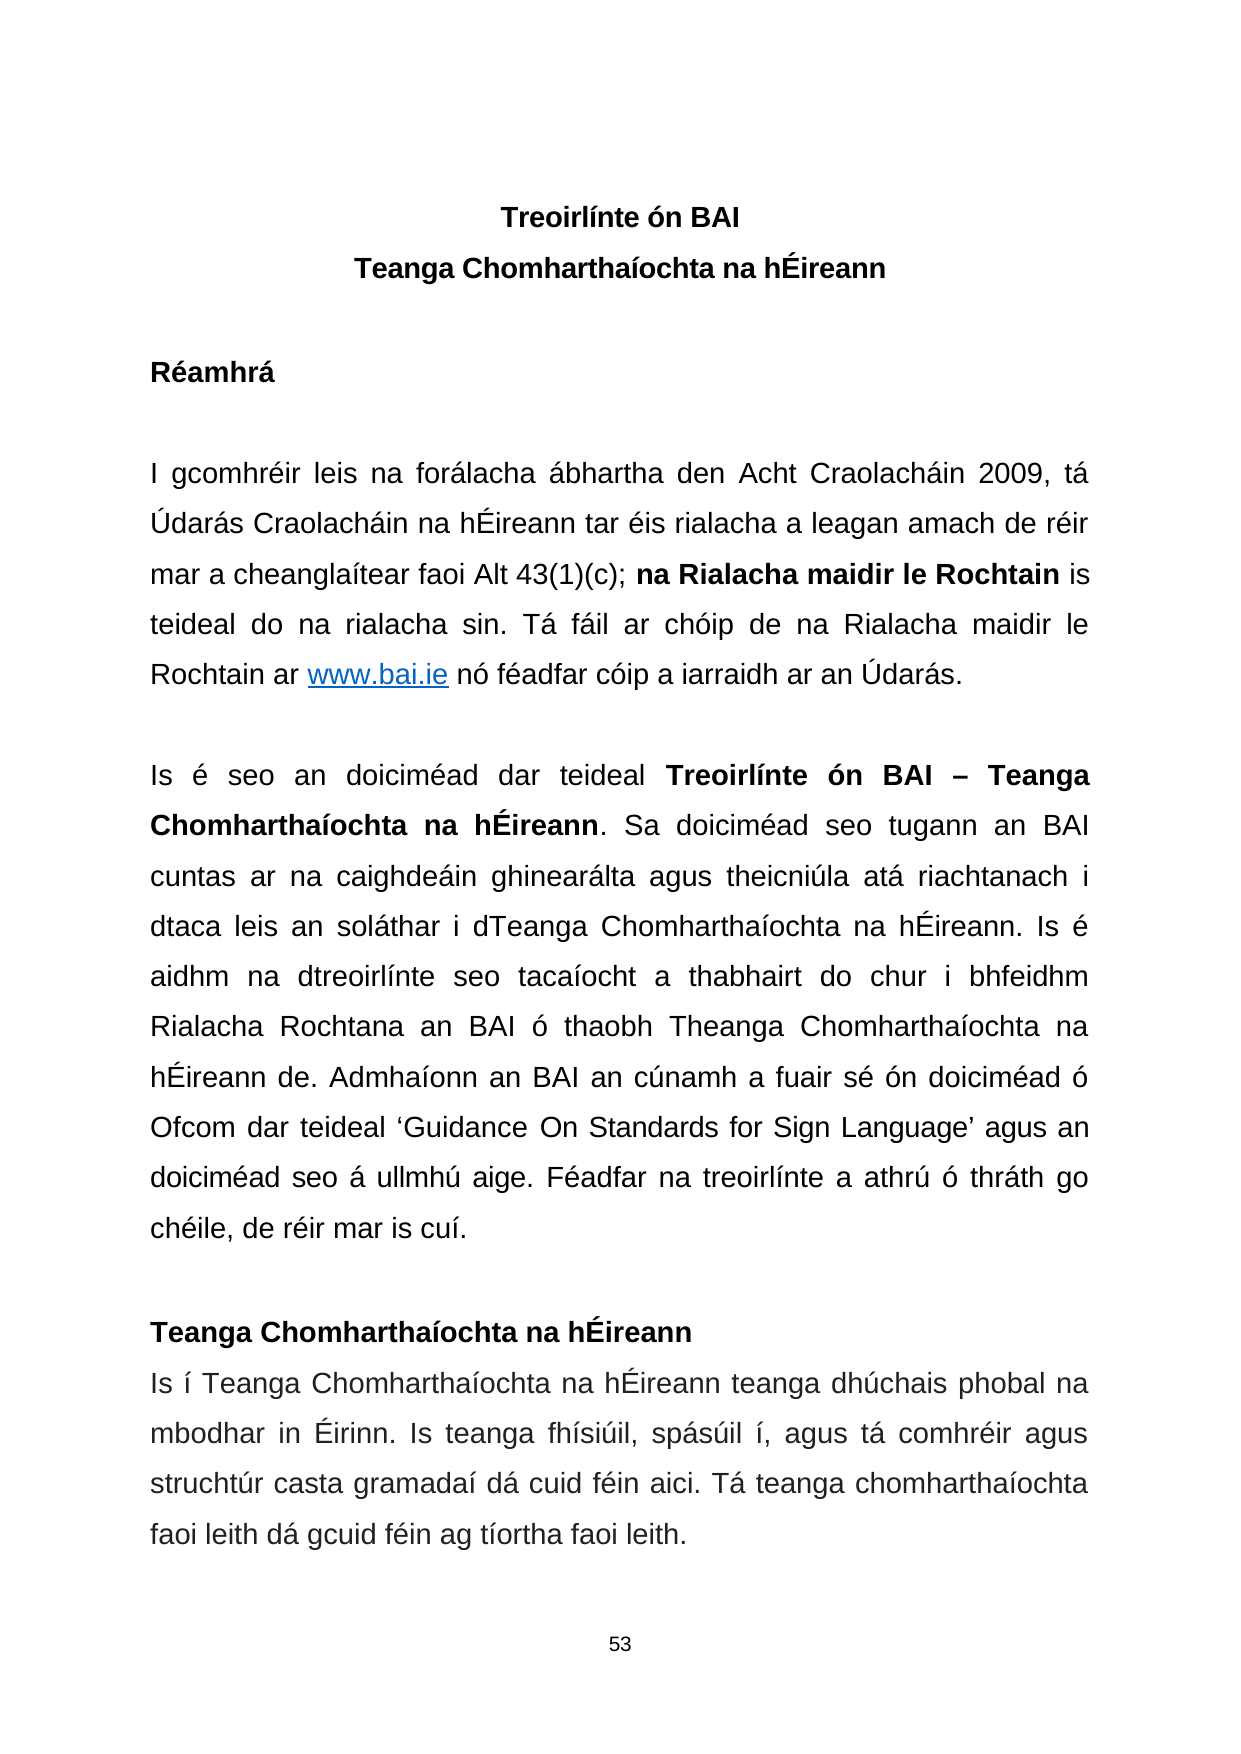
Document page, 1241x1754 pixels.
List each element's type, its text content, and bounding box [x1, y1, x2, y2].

text I gcomhréir leis na forálacha ábhartha den Acht Craolacháin 2009, tá Údarás Craolacháin na hÉireann tar éis rialacha a leagan amach de réir mar a cheanglaítear faoi Alt 43(1)(c); na Rialacha maidir le Rochtain is teideal do na rialacha sin. Tá fáil ar chóip de na Rialacha maidir le Rochtain ar www.bai.ie nó féadfar cóip a iarraidh ar an Údarás. [150, 456, 1090, 691]
subtitle Réamhrá [150, 355, 1090, 389]
subtitle Teanga Chomharthaíochta na hÉireann [150, 1316, 1090, 1349]
text Is í Teanga Chomharthaíochta na hÉireann teanga dhúchais phobal na mbodhar in Éirinn. Is teanga fhísiúil, spásúil í, agus tá comhréir agus struchtúr casta gramadaí dá cuid féin aici. Tá teanga chomharthaíochta faoi leith dá gcuid féin ag tíortha faoi leith. [150, 1366, 1090, 1550]
text Is é seo an doiciméad dar teideal Treoirlínte ón BAI – Teanga Chomharthaíochta na hÉireann. Sa doiciméad seo tugann an BAI cuntas ar na caighdeáin ghinearálta agus theicniúla atá riachtanach i dtaca leis an soláthar i dTeanga Chomharthaíochta na hÉireann. Is é aidhm na dtreoirlínte seo tacaíocht a thabhairt do chur i bhfeidhm Rialacha Rochtana an BAI ó thaobh Theanga Chomharthaíochta na hÉireann de. Admhaíonn an BAI an cúnamh a fuair sé ón doiciméad ó Ofcom dar teideal ‘Guidance On Standards for Sign Language’ agus an doiciméad seo á ullmhú aige. Féadfar na treoirlínte a athrú ó thráth go chéile, de réir mar is cuí. [150, 758, 1090, 1244]
text Treoirlínte ón BAI [150, 200, 1090, 234]
text Teanga Chomharthaíochta na hÉireann [150, 251, 1090, 284]
